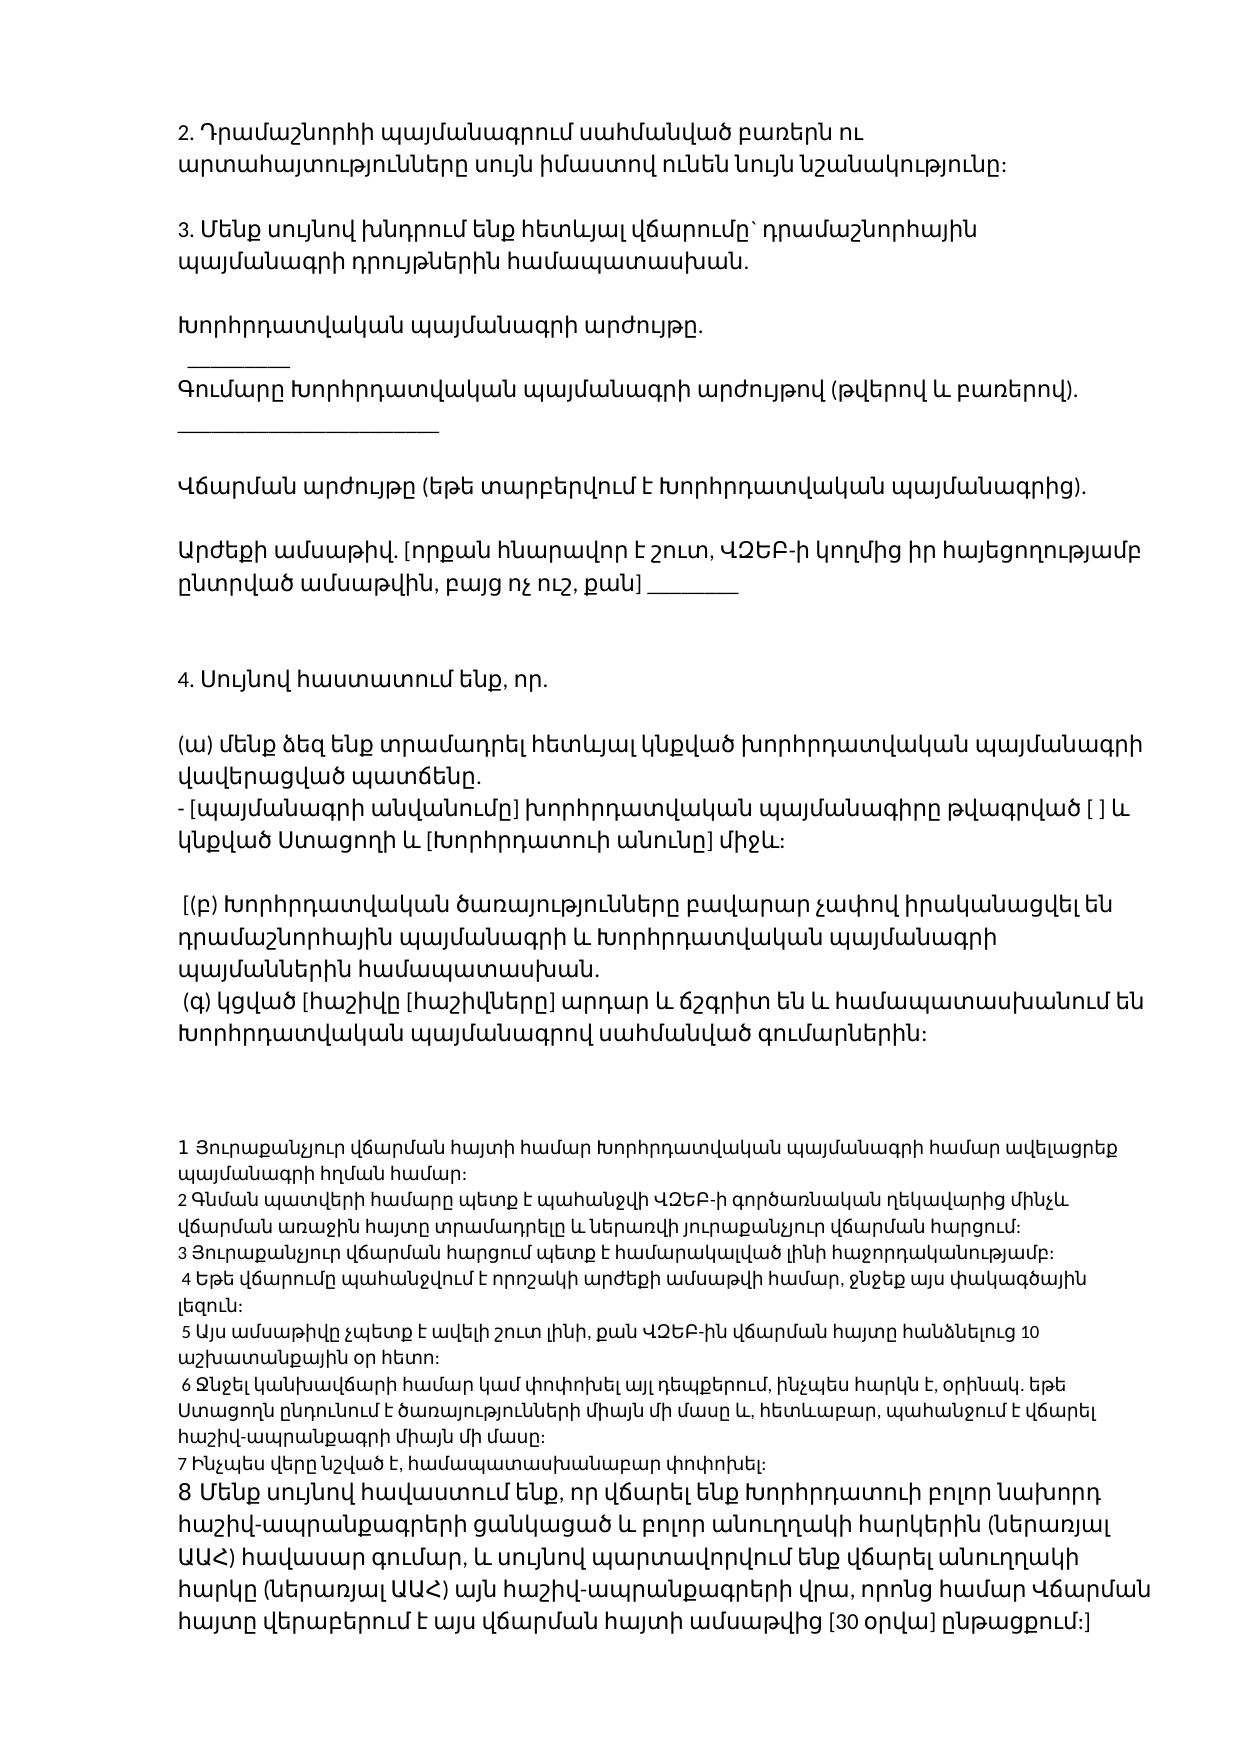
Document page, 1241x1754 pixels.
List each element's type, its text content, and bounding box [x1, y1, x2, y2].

text 4. Սույնով հաստատում ենք, որ. [177, 665, 1152, 693]
text (ա) մենք ձեզ ենք տրամադրել հետևյալ կնքված խորհրդատվական պայմանագրի վավերացված պատճենը. [177, 730, 1152, 790]
text 5 Այս ամսաթիվը չպետք է ավելի շուտ լինի, քան ՎԶԵԲ-ին վճարման հայտը հանձնելուց 10 աշխատանքային օր հետո: [177, 1320, 1152, 1369]
text Արժեքի ամսաթիվ. [որքան հնարավոր է շուտ, ՎԶԵԲ-ի կողմից իր հայեցողությամբ ընտրված ամսաթվին, բայց ոչ ուշ, քան] ________ [177, 537, 1152, 597]
text Խորհրդատվական պայմանագրի արժույթը. [177, 311, 1152, 339]
text 6 Ջնջել կանխավճարի համար կամ փոփոխել այլ դեպքերում, ինչպես հարկն է, օրինակ. եթե Ստացողն ընդունում է ծառայությունների միայն մի մասը և, հետևաբար, պահանջում է վճարել հաշիվ-ապրանքագրի միայն մի մասը: [177, 1373, 1152, 1448]
text 4 Եթե ​​վճարումը պահանջվում է որոշակի արժեքի ամսաթվի համար, ջնջեք այս փակագծային լեզուն: [177, 1267, 1152, 1317]
text [(բ) Խորհրդատվական ծառայությունները բավարար չափով իրականացվել են դրամաշնորհային պայմանագրի և Խորհրդատվական պայմանագրի պայմաններին համապատասխան. [177, 891, 1152, 983]
text Վճարման արժույթը (եթե տարբերվում է Խորհրդատվական պայմանագրից). [177, 472, 1152, 500]
text (գ) կցված [հաշիվը [հաշիվները] արդար և ճշգրիտ են և համապատասխանում են Խորհրդատվական պայմանագրով սահմանված գումարներին: [177, 987, 1152, 1047]
text _______________________ [177, 408, 1152, 436]
text Գումարը Խորհրդատվական պայմանագրի արժույթով (թվերով և բառերով). [177, 376, 1152, 404]
text 2. Դրամաշնորհի պայմանագրում սահմանված բառերն ու արտահայտությունները սույն իմաստով ունեն նույն նշանակությունը: [177, 118, 1152, 178]
text _________ [177, 343, 1152, 371]
text 3 Յուրաքանչյուր վճարման հարցում պետք է համարակալված լինի հաջորդականությամբ: [177, 1241, 1152, 1264]
text - [պայմանագրի անվանումը] խորհրդատվական պայմանագիրը թվագրված [ ] և կնքված Ստացողի և [Խորհրդատուի անունը] միջև: [177, 794, 1152, 854]
text 8 Մենք սույնով հավաստում ենք, որ վճարել ենք Խորհրդատուի բոլոր նախորդ հաշիվ-ապրանքագրերի ցանկացած և բոլոր անուղղակի հարկերին (ներառյալ ԱԱՀ) հավասար գումար, և սույնով պարտավորվում ենք վճարել անուղղակի հարկը (ներառյալ ԱԱՀ) այն հաշիվ-ապրանքագրերի վրա, որոնց համար Վճարման հայտը վերաբերում է այս վճարման հայտի ամսաթվից [30 օրվա] ընթացքում:] [177, 1478, 1152, 1635]
text 3. Մենք սույնով խնդրում ենք հետևյալ վճարումը` դրամաշնորհային պայմանագրի դրույթներին համապատասխան. [177, 215, 1152, 275]
text 7 Ինչպես վերը նշված է, համապատասխանաբար փոփոխել: [177, 1452, 1152, 1475]
text 1 Յուրաքանչյուր վճարման հայտի համար Խորհրդատվական պայմանագրի համար ավելացրեք պայմանագրի հղման համար: [177, 1137, 1152, 1185]
text 2 Գնման պատվերի համարը պետք է պահանջվի ՎԶԵԲ-ի գործառնական ղեկավարից մինչև վճարման առաջին հայտը տրամադրելը և ներառվի յուրաքանչյուր վճարման հարցում: [177, 1188, 1152, 1238]
